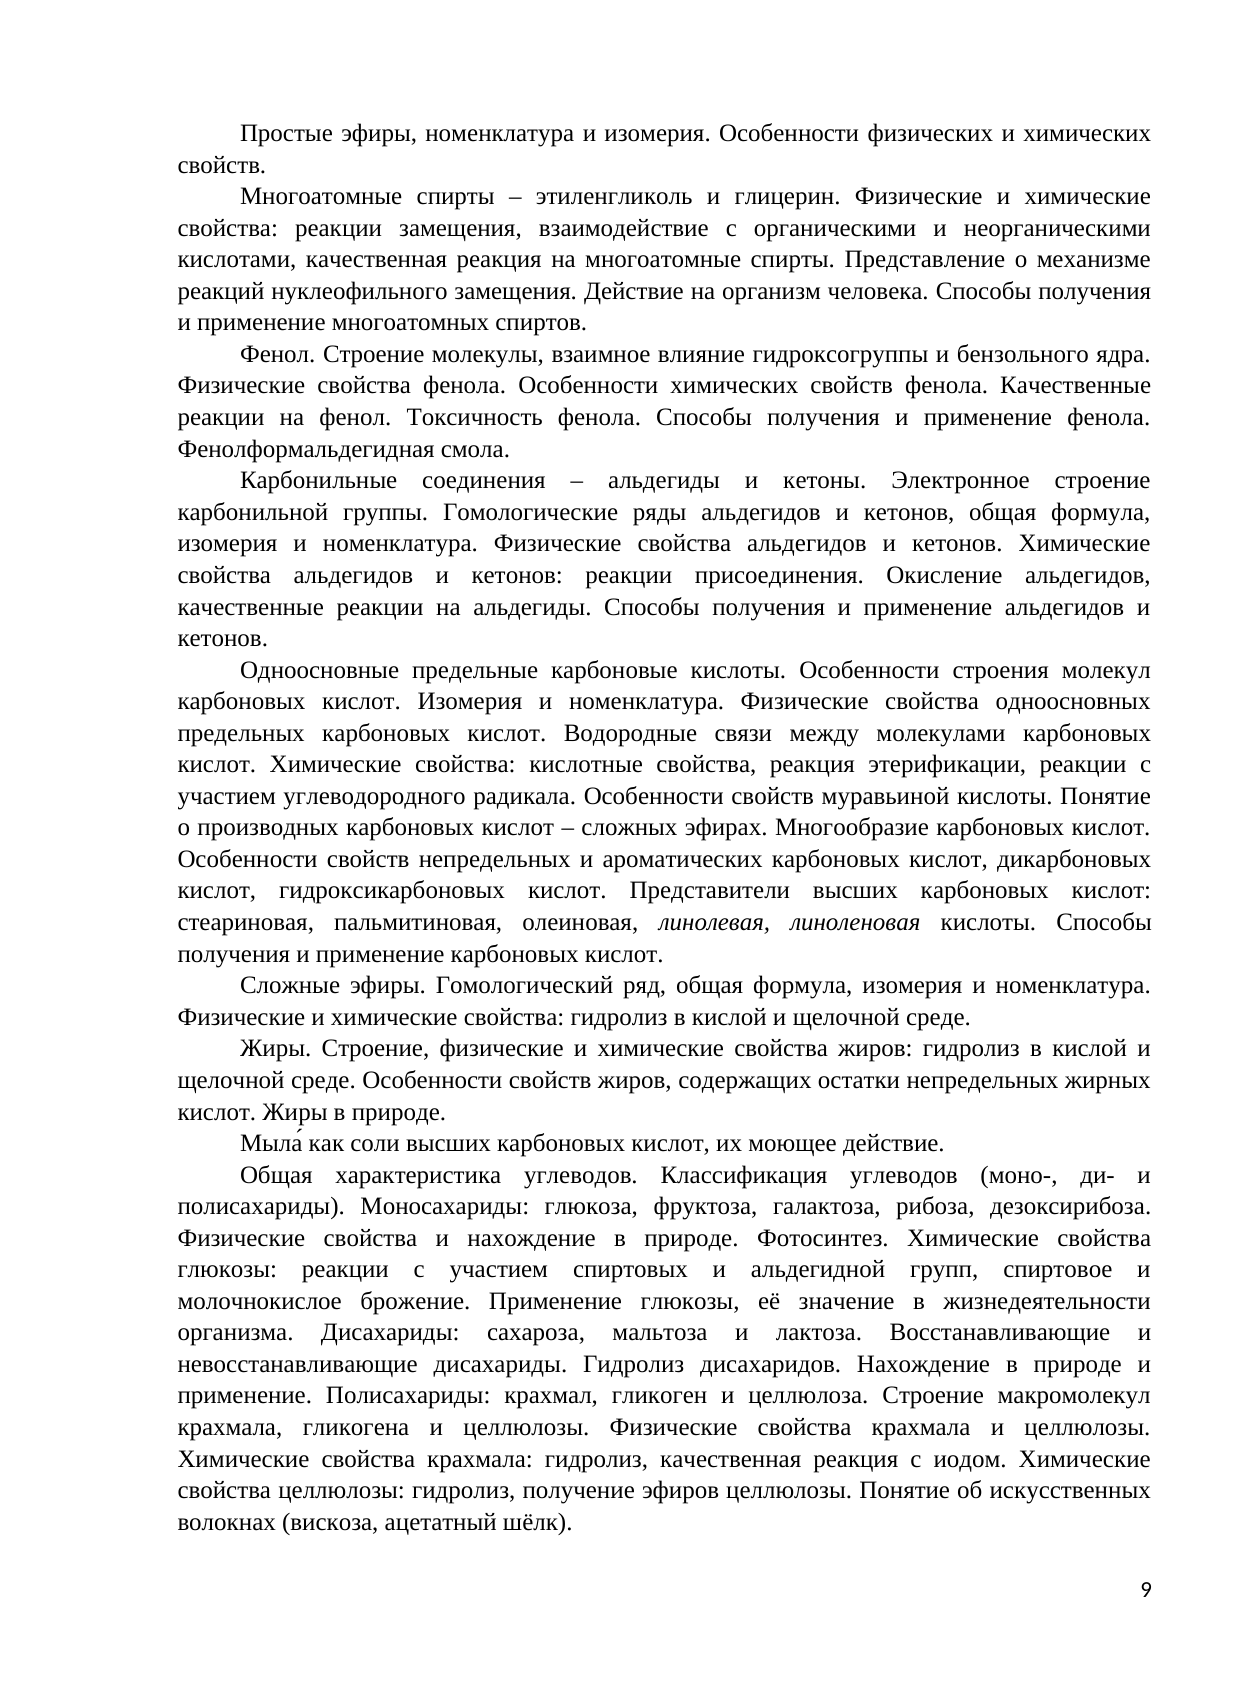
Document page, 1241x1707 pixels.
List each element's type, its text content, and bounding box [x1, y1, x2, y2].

text Жиры. Строение, физические и химические свойства жиров: гидролиз в кислой и щелочной среде. Особенности свойств жиров, содержащих остатки непредельных жирных кислот. Жиры в природе. [177, 1033, 1152, 1125]
text Сложные эфиры. Гомологический ряд, общая формула, изомерия и номенклатура. Физические и химические свойства: гидролиз в кислой и щелочной среде. [177, 970, 1152, 1031]
text Фенол. Строение молекулы, взаимное влияние гидроксогруппы и бензольного ядра. Физические свойства фенола. Особенности химических свойств фенола. Качественные реакции на фенол. Токсичность фенола. Способы получения и применение фенола. Фенолформальдегидная смола. [177, 339, 1152, 462]
text Мыла́ как соли высших карбоновых кислот, их моющее действие. [177, 1128, 1152, 1157]
text Простые эфиры, номенклатура и изомерия. Особенности физических и химических свойств. [177, 118, 1152, 178]
text Одноосновные предельные карбоновые кислоты. Особенности строения молекул карбоновых кислот. Изомерия и номенклатура. Физические свойства одноосновных предельных карбоновых кислот. Водородные связи между молекулами карбоновых кислот. Химические свойства: кислотные свойства, реакция этерификации, реакции с участием углеводородного радикала. Особенности свойств муравьиной кислоты. Понятие о производных карбоновых кислот – сложных эфирах. Многообразие карбоновых кислот. Особенности свойств непредельных и ароматических карбоновых кислот, дикарбоновых кислот, гидроксикарбоновых кислот. Представители высших карбоновых кислот: стеариновая, пальмитиновая, олеиновая, линолевая, линоленовая кислоты. Способы получения и применение карбоновых кислот. [177, 655, 1152, 967]
text Карбонильные соединения – альдегиды и кетоны. Электронное строение карбонильной группы. Гомологические ряды альдегидов и кетонов, общая формула, изомерия и номенклатура. Физические свойства альдегидов и кетонов. Химические свойства альдегидов и кетонов: реакции присоединения. Окисление альдегидов, качественные реакции на альдегиды. Способы получения и применение альдегидов и кетонов. [177, 465, 1152, 652]
text Общая характеристика углеводов. Классификация углеводов (моно-, ди- и полисахариды). Моносахариды: глюкоза, фруктоза, галактоза, рибоза, дезоксирибоза. Физические свойства и нахождение в природе. Фотосинтез. Химические свойства глюкозы: реакции с участием спиртовых и альдегидной групп, спиртовое и молочнокислое брожение. Применение глюкозы, её значение в жизнедеятельности организма. Дисахариды: сахароза, мальтоза и лактоза. Восстанавливающие и невосстанавливающие дисахариды. Гидролиз дисахаридов. Нахождение в природе и применение. Полисахариды: крахмал, гликоген и целлюлоза. Строение макромолекул крахмала, гликогена и целлюлозы. Физические свойства крахмала и целлюлозы. Химические свойства крахмала: гидролиз, качественная реакция с иодом. Химические свойства целлюлозы: гидролиз, получение эфиров целлюлозы. Понятие об искусственных волокнах (вискоза, ацетатный шёлк). [177, 1160, 1152, 1536]
text Многоатомные спирты – этиленгликоль и глицерин. Физические и химические свойства: реакции замещения, взаимодействие с органическими и неорганическими кислотами, качественная реакция на многоатомные спирты. Представление о механизме реакций нуклеофильного замещения. Действие на организм человека. Способы получения и применение многоатомных спиртов. [177, 181, 1152, 336]
